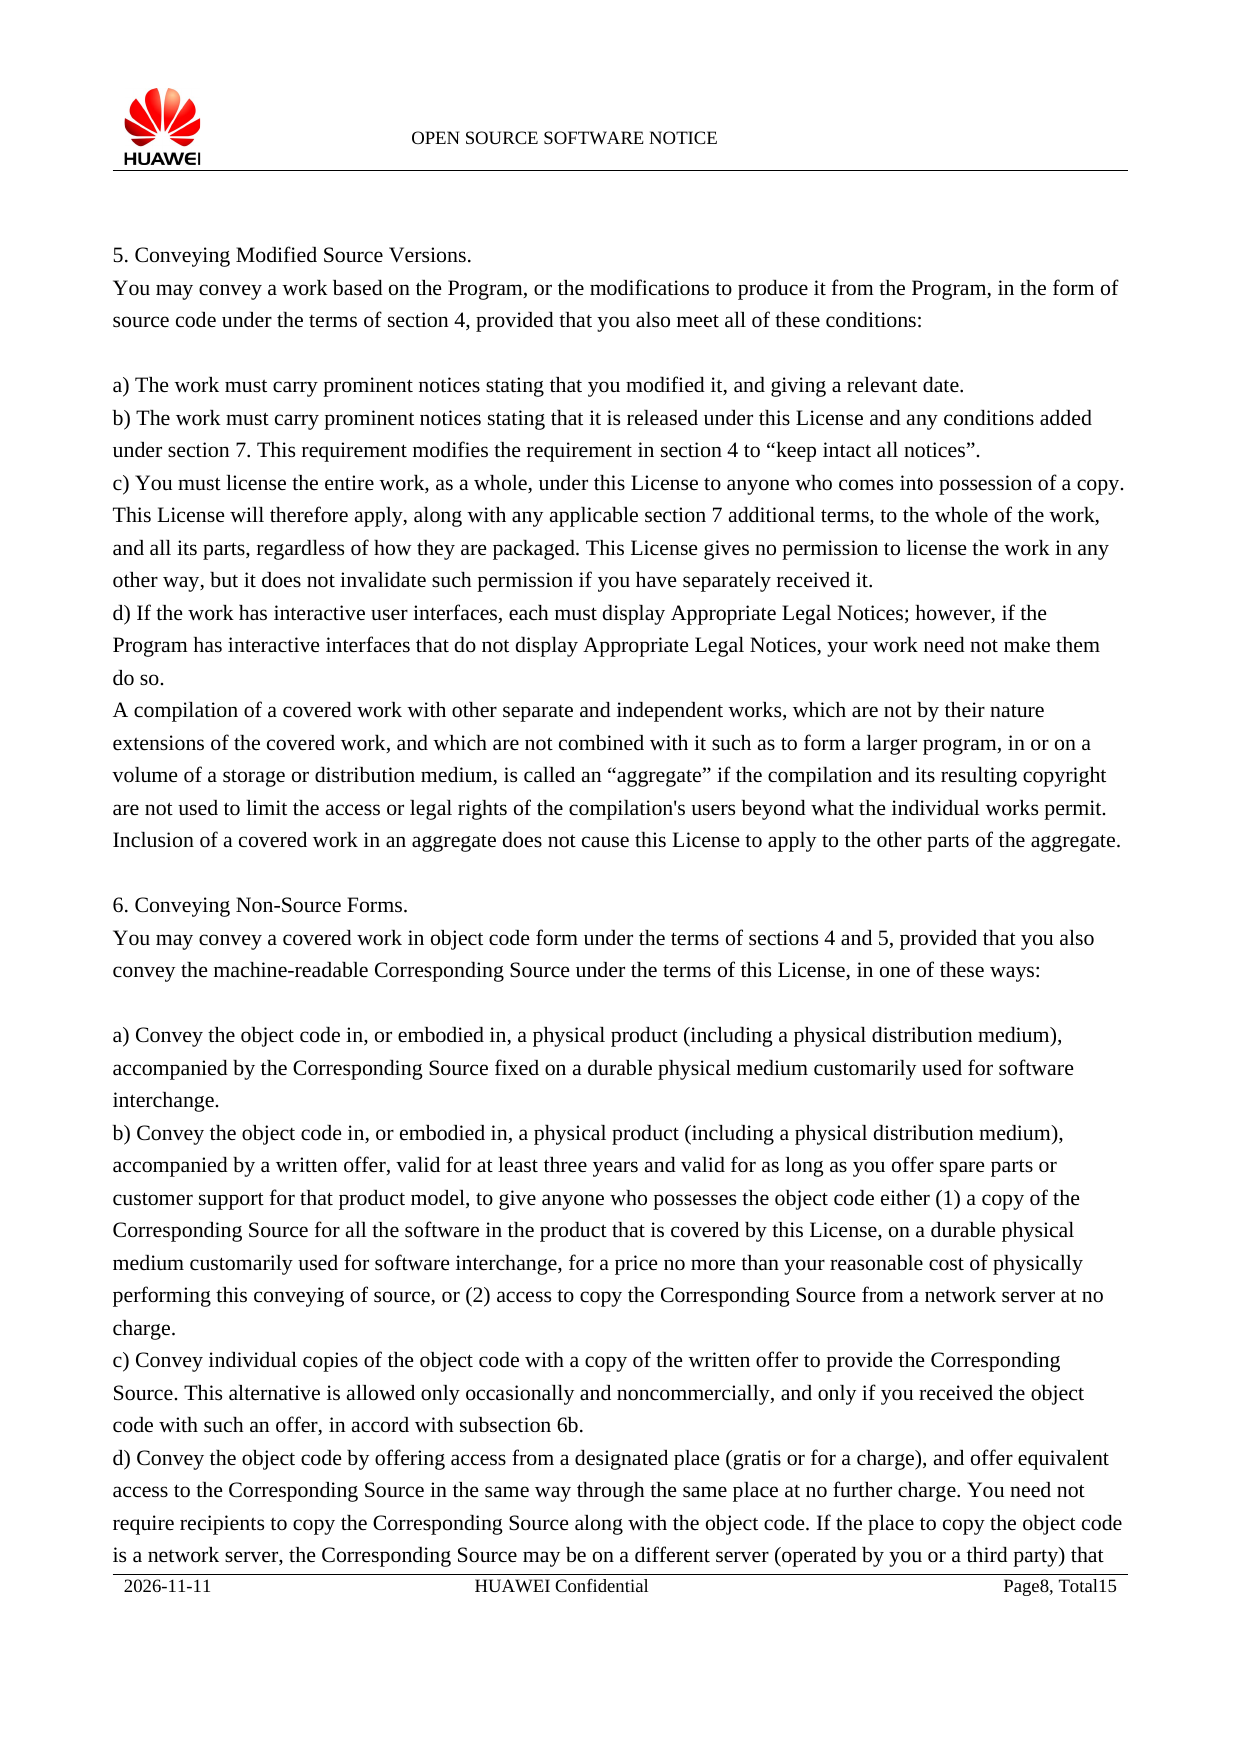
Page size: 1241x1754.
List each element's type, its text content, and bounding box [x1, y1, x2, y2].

picture [124, 88, 201, 165]
